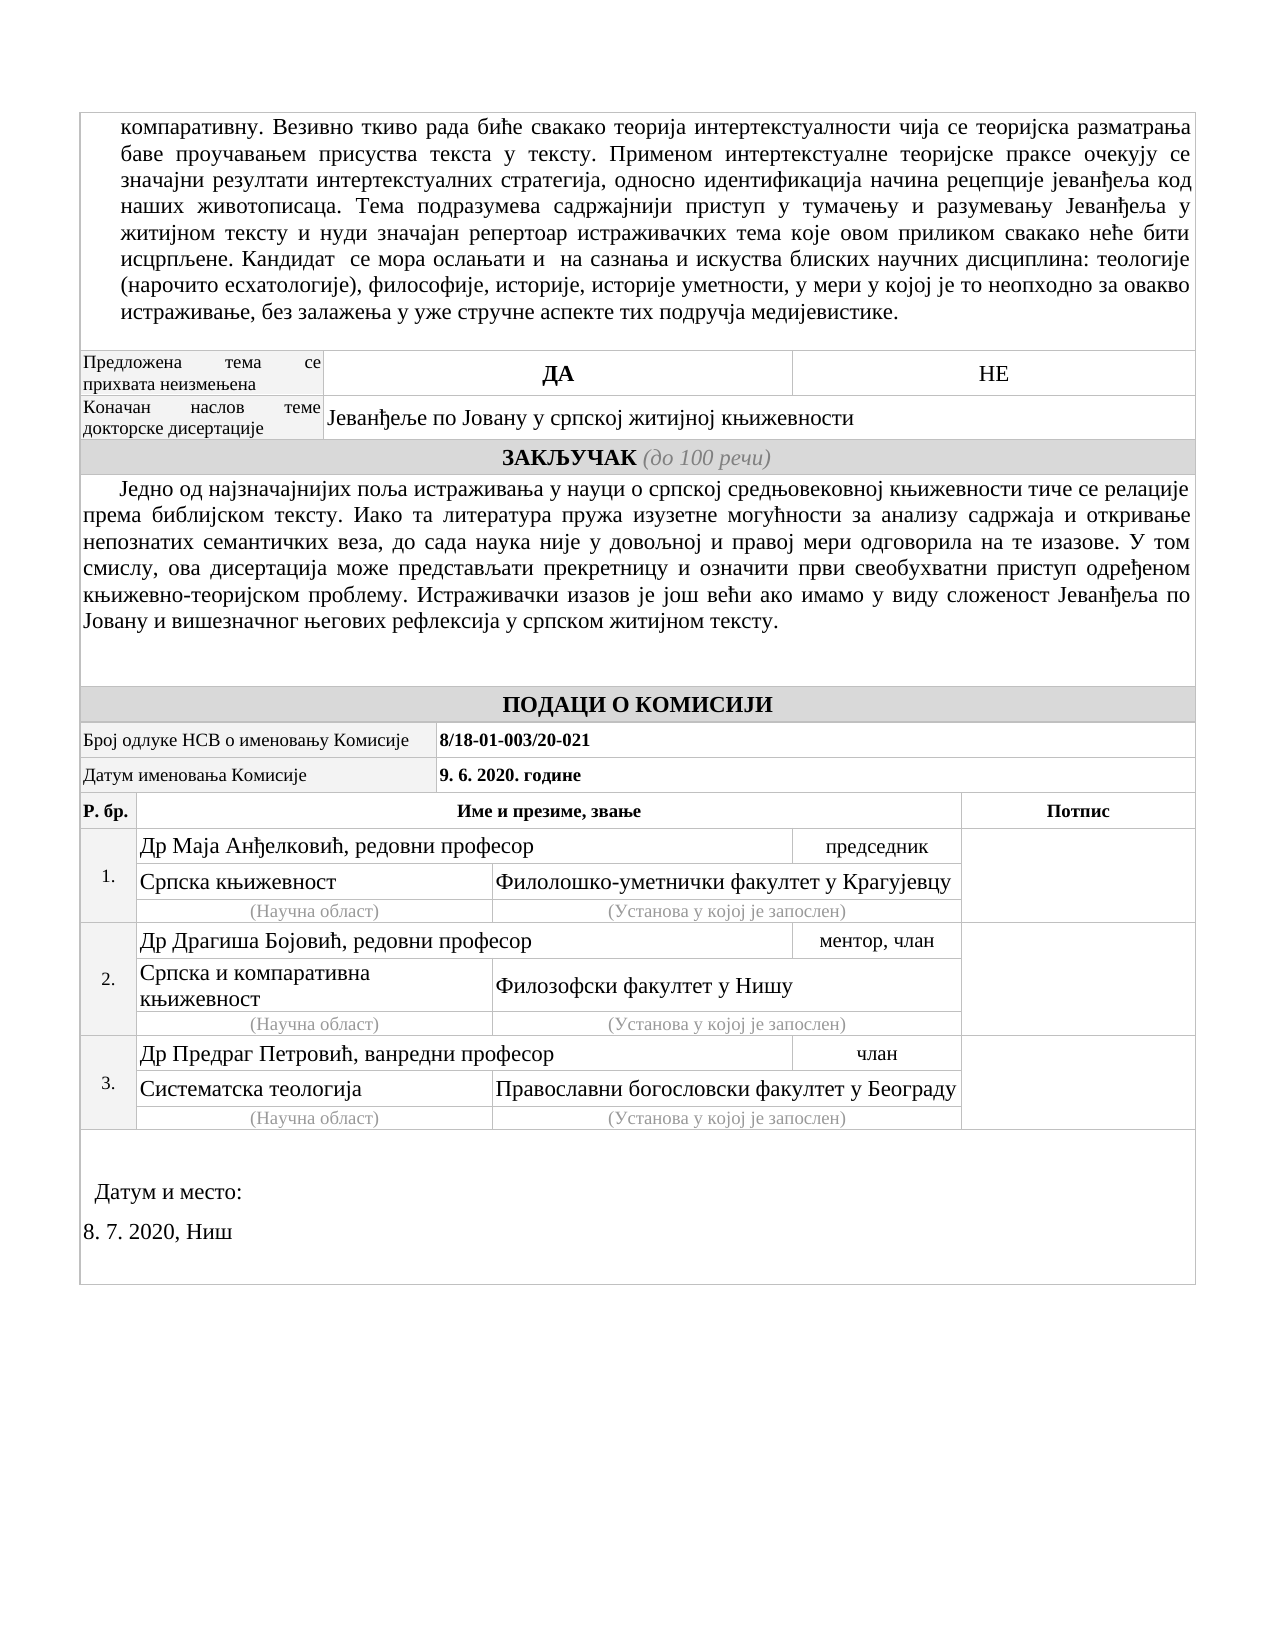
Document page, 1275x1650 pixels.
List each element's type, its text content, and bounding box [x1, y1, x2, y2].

table_cell Др Драгиша Бојовић, редовни професор [137, 923, 792, 957]
table_cell [962, 1036, 1195, 1129]
table_cell 8/18-01-003/20-021 [437, 723, 1195, 757]
table_cell Српска књижевност [137, 864, 492, 898]
table_cell председник [793, 829, 961, 863]
table_cell ДА [324, 351, 792, 394]
table_cell Р. бр. [81, 793, 136, 828]
table_cell 9. 6. 2020. године [437, 758, 1195, 792]
table_cell ментор, члан [793, 923, 961, 957]
table_cell (Установа у којој је запослен) [493, 900, 961, 922]
table_cell Филолошко-уметнички факултет у Крагујевцу [493, 864, 961, 898]
table_cell ЗАКЉУЧАК (до 100 речи) [81, 440, 1195, 474]
table_cell ПОДАЦИ О КОМИСИЈИ [81, 687, 1195, 721]
table_cell Јеванђеље по Јовану у српској житијној књижевности [324, 396, 1195, 439]
table_cell 1. [81, 829, 136, 922]
table_cell Датум именовања Комисије [81, 758, 436, 792]
table_cell Српска и компаративна књижевност [137, 959, 492, 1011]
table_cell Број одлуке НСВ о именовању Комисије [81, 723, 436, 757]
table_cell [962, 829, 1195, 922]
table_cell Др Предраг Петровић, ванредни професор [137, 1036, 792, 1070]
table_cell члан [793, 1036, 961, 1070]
table_cell Предложена тема се прихвата неизмењена [81, 351, 323, 394]
table_cell Коначан наслов теме докторске дисертације [81, 396, 323, 439]
table_cell (Научна област) [137, 900, 492, 922]
table_cell Једно од најзначајнијих поља истраживања у науци о српској средњовековној књижевности тиче се релације према библијском тексту. Иако та литература пружа изузетне могућности за анализу садржаја и откривање непознатих семантичких веза, до сада наука није у довољној и правој мери одговорила на те изазове. У том смислу, ова дисертација може представљати прекретницу и означити први свеобухватни приступ одређеном књижевно-теоријском проблему. Истраживачки изазов је још већи ако имамо у виду сложеност Јеванђеља по Јовану и вишезначног његових рефлексија у српском житијном тексту. [81, 475, 1195, 686]
table_cell Потпис [962, 793, 1195, 828]
table_cell 2. [81, 923, 136, 1035]
table_cell Филозофски факултет у Нишу [493, 959, 961, 1011]
table_cell Православни богословски факултет у Београду [493, 1071, 961, 1106]
table_cell (Научна област) [137, 1107, 492, 1129]
table_cell Датум и место: 8. 7. 2020, Ниш [81, 1130, 1195, 1284]
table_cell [81, 113, 1195, 350]
table_cell Систематска теологија [137, 1071, 492, 1106]
table_cell (Установа у којој је запослен) [493, 1012, 961, 1035]
table_cell 3. [81, 1036, 136, 1129]
table_cell (Научна област) [137, 1012, 492, 1035]
table_cell (Установа у којој је запослен) [493, 1107, 961, 1129]
table_cell [962, 923, 1195, 1035]
table_cell НЕ [793, 351, 1195, 394]
table_cell Др Маја Анђелковић, редовни професор [137, 829, 792, 863]
table_cell Име и презиме, звање [137, 793, 961, 828]
